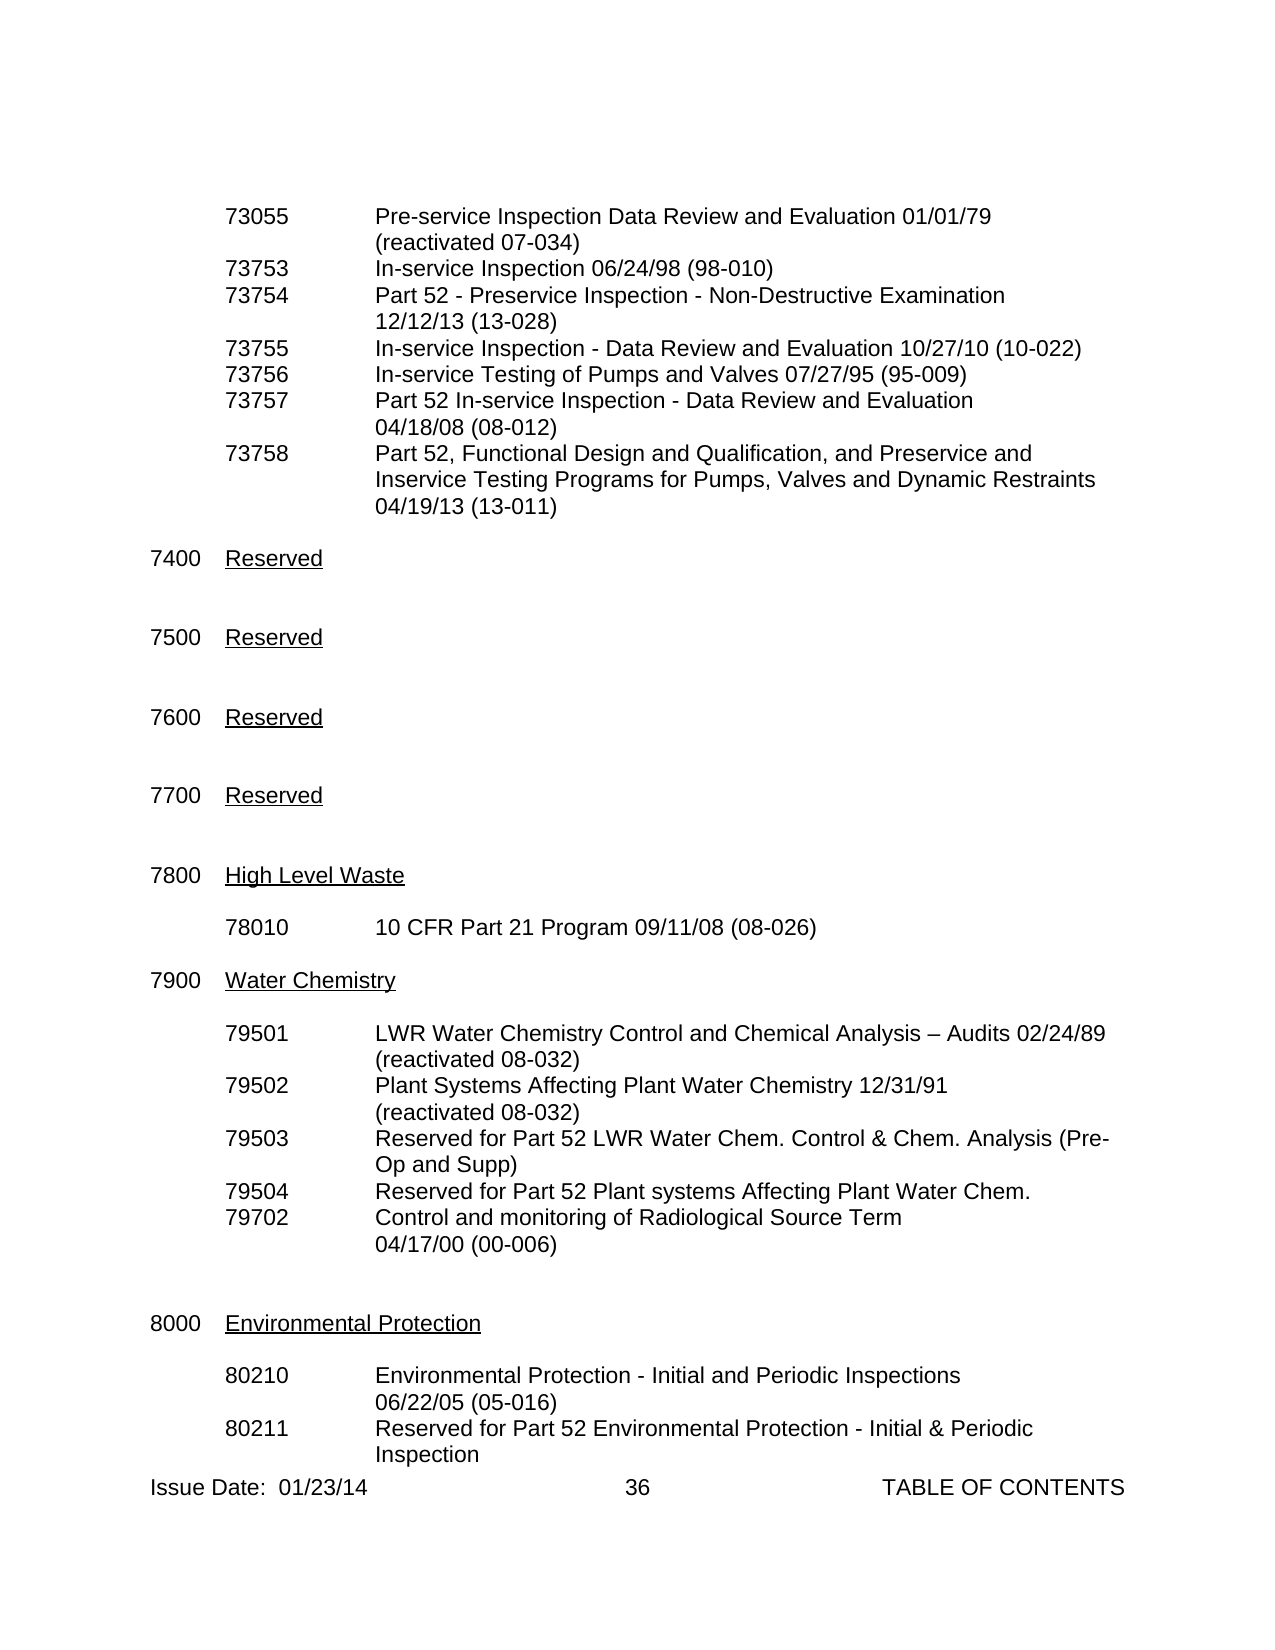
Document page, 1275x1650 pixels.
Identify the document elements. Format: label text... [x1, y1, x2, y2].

text 7500 Reserved [150, 624, 1125, 651]
text 73753 In-service Inspection 06/24/98 (98-010) [150, 255, 1125, 282]
text 06/22/05 (05-016) [150, 1389, 1125, 1415]
text 73755 In-service Inspection - Data Review and Evaluation 10/27/10 (10-022) [150, 334, 1125, 361]
text 78010 10 CFR Part 21 Program 09/11/08 (08-026) [150, 914, 1125, 941]
text 7600 Reserved [150, 703, 1125, 730]
text (reactivated 07-034) [150, 229, 1125, 255]
text 79702 Control and monitoring of Radiological Source Term [150, 1204, 1125, 1231]
text 79501 LWR Water Chemistry Control and Chemical Analysis – Audits 02/24/89 (reactivated 08-032) [150, 1020, 1125, 1072]
text 79504 Reserved for Part 52 Plant systems Affecting Plant Water Chem. [150, 1178, 1125, 1204]
text 80210 Environmental Protection - Initial and Periodic Inspections [150, 1362, 1125, 1389]
text (reactivated 08-032) [150, 1099, 1125, 1125]
text 73758 Part 52, Functional Design and Qualification, and Preservice and Inservice Testing Programs for Pumps, Valves and Dynamic Restraints [150, 440, 1125, 493]
text 73055 Pre-service Inspection Data Review and Evaluation 01/01/79 [150, 203, 1125, 229]
text 79502 Plant Systems Affecting Plant Water Chemistry 12/31/91 [150, 1072, 1125, 1099]
text 04/17/00 (00-006) [150, 1231, 1125, 1257]
text 73756 In-service Testing of Pumps and Valves 07/27/95 (95-009) [150, 361, 1125, 387]
text 04/18/08 (08-012) [150, 413, 1125, 440]
text 8000 Environmental Protection [150, 1309, 1125, 1336]
text 80211 Reserved for Part 52 Environmental Protection - Initial & Periodic Inspection [150, 1415, 1125, 1468]
list High Level Waste [150, 862, 1125, 888]
text 12/12/13 (13-028) [150, 308, 1125, 334]
text 04/19/13 (13-011) [150, 493, 1125, 519]
text 73754 Part 52 - Preservice Inspection - Non-Destructive Examination [150, 282, 1125, 308]
text 7400 Reserved [150, 545, 1125, 572]
text 73757 Part 52 In-service Inspection - Data Review and Evaluation [150, 387, 1125, 413]
text 7700 Reserved [150, 782, 1125, 809]
text 7900 Water Chemistry [150, 967, 1125, 993]
text 79503 Reserved for Part 52 LWR Water Chem. Control & Chem. Analysis (Pre-Op and Supp) [150, 1125, 1125, 1178]
